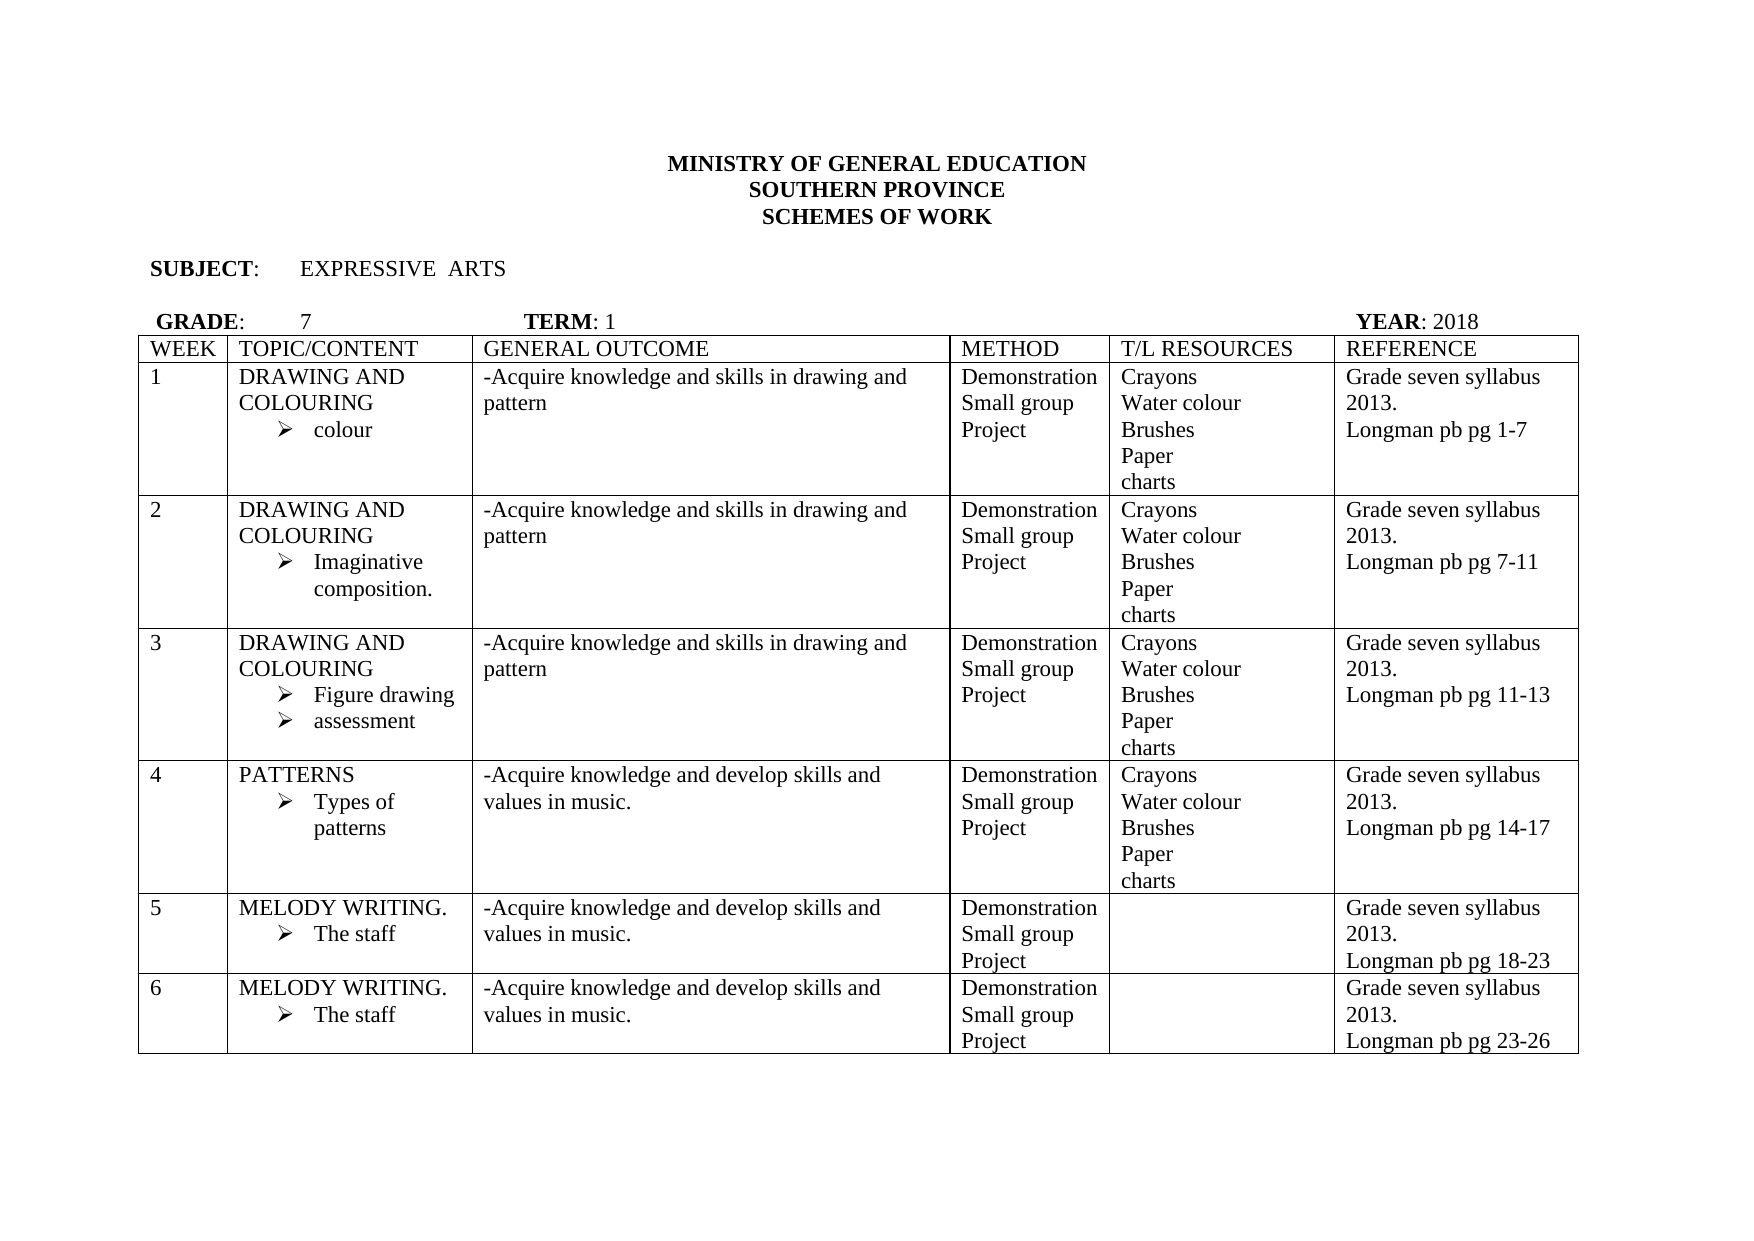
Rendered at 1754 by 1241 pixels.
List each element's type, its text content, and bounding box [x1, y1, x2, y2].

table_cell Grade seven syllabus 2013. Longman pb pg 14-17 [1335, 761, 1578, 893]
table_cell Demonstration Small group Project [951, 363, 1109, 495]
table_cell Grade seven syllabus 2013. Longman pb pg 1-7 [1335, 363, 1578, 495]
table_cell MELODY WRITING. The staff [228, 894, 472, 973]
table_cell 5 [139, 894, 227, 973]
text SUBJECT: EXPRESSIVE ARTS [150, 255, 1604, 282]
table_header WEEK [139, 336, 227, 362]
table_header TOPIC/CONTENT [228, 336, 472, 362]
table_header REFERENCE [1335, 336, 1578, 362]
table_cell Demonstration Small group Project [951, 894, 1109, 973]
text SOUTHERN PROVINCE [150, 176, 1604, 203]
table_cell 6 [139, 974, 227, 1053]
table_cell Crayons Water colour Brushes Paper charts [1110, 761, 1334, 893]
table_cell -Acquire knowledge and develop skills and values in music. [473, 894, 949, 973]
table_cell Crayons Water colour Brushes Paper charts [1110, 496, 1334, 627]
table_cell Demonstration Small group Project [951, 761, 1109, 893]
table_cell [951, 974, 1109, 1053]
table_cell Grade seven syllabus 2013. Longman pb pg 18-23 [1335, 894, 1578, 973]
table_cell Demonstration Small group Project [951, 496, 1109, 627]
text GRADE: 7 TERM: 1 YEAR: 2018 [150, 308, 1604, 334]
table_cell [1110, 894, 1334, 973]
table_header T/L RESOURCES [1110, 336, 1334, 362]
table_header GENERAL OUTCOME [473, 336, 949, 362]
table_cell -Acquire knowledge and skills in drawing and pattern [473, 629, 949, 760]
table_cell -Acquire knowledge and develop skills and values in music. [473, 761, 949, 893]
table_cell -Acquire knowledge and skills in drawing and pattern [473, 496, 949, 627]
table_cell DRAWING AND COLOURING Imaginative composition. [228, 496, 472, 627]
table_cell DRAWING AND COLOURING Figure drawing assessment [228, 629, 472, 760]
table_cell MELODY WRITING. The staff [228, 974, 472, 1053]
table_cell -Acquire knowledge and skills in drawing and pattern [473, 363, 949, 495]
table_cell [1110, 974, 1334, 1053]
table_cell 4 [139, 761, 227, 893]
table_cell 2 [139, 496, 227, 627]
table_header METHOD [951, 336, 1109, 362]
table_cell Grade seven syllabus 2013. Longman pb pg 23-26 [1335, 974, 1578, 1053]
table_cell Grade seven syllabus 2013. Longman pb pg 7-11 [1335, 496, 1578, 627]
text MINISTRY OF GENERAL EDUCATION [150, 150, 1604, 176]
table_cell DRAWING AND COLOURING colour [228, 363, 472, 495]
table_cell Grade seven syllabus 2013. Longman pb pg 11-13 [1335, 629, 1578, 760]
table_cell Demonstration Small group Project [951, 629, 1109, 760]
text SCHEMES OF WORK [150, 203, 1604, 229]
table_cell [473, 974, 949, 1053]
table_cell Crayons Water colour Brushes Paper charts [1110, 629, 1334, 760]
table_cell 1 [139, 363, 227, 495]
table_cell Crayons Water colour Brushes Paper charts [1110, 363, 1334, 495]
table_cell PATTERNS Types of patterns [228, 761, 472, 893]
table_cell 3 [139, 629, 227, 760]
